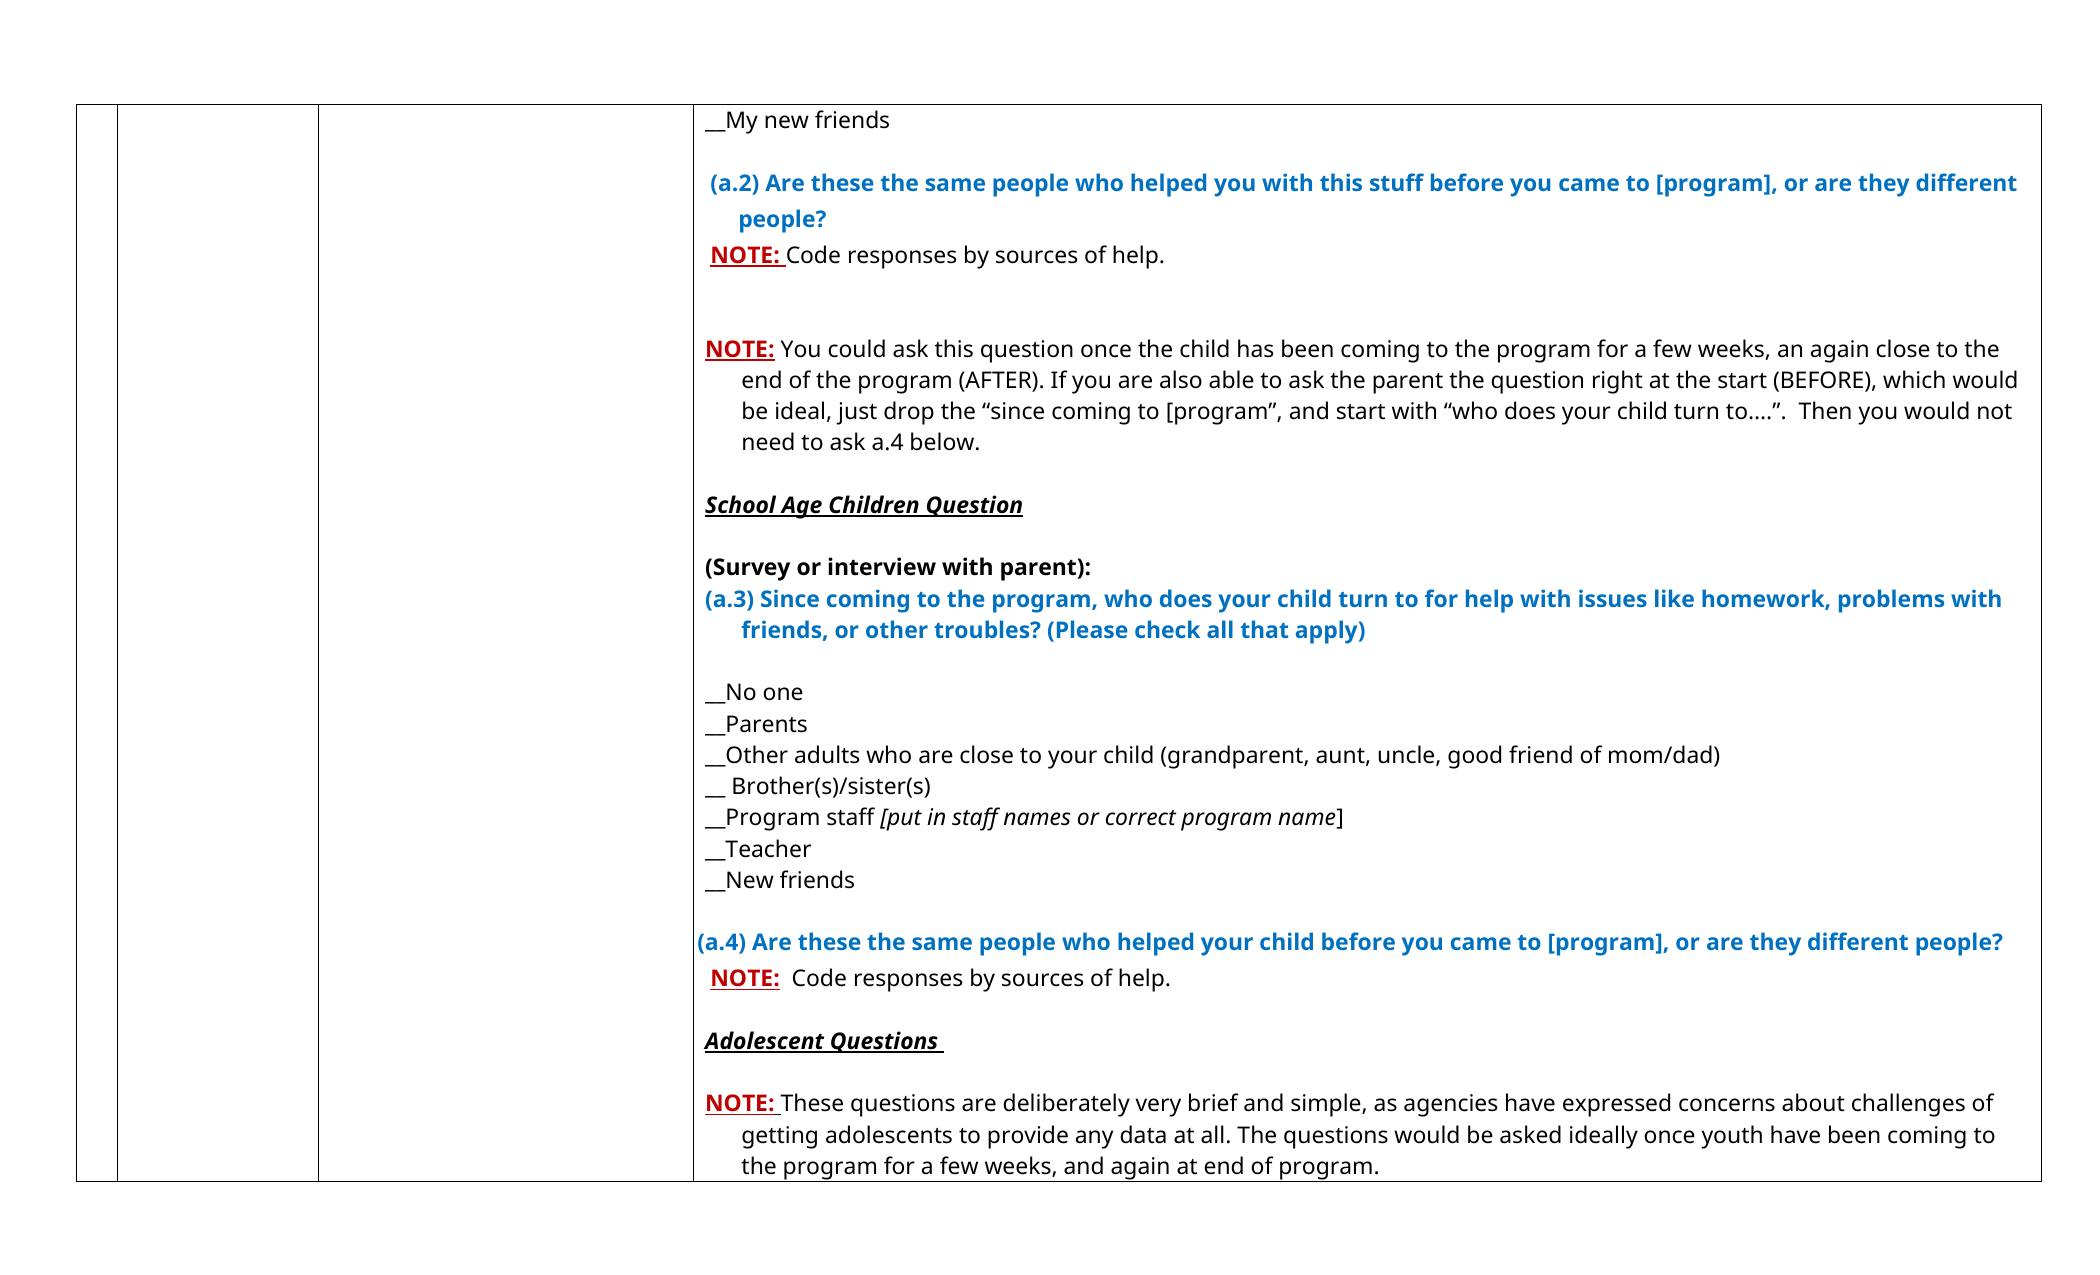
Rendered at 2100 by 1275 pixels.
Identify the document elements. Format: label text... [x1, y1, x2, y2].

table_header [319, 105, 693, 1181]
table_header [118, 105, 318, 1181]
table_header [694, 105, 2041, 1181]
table_header C [77, 105, 117, 1181]
